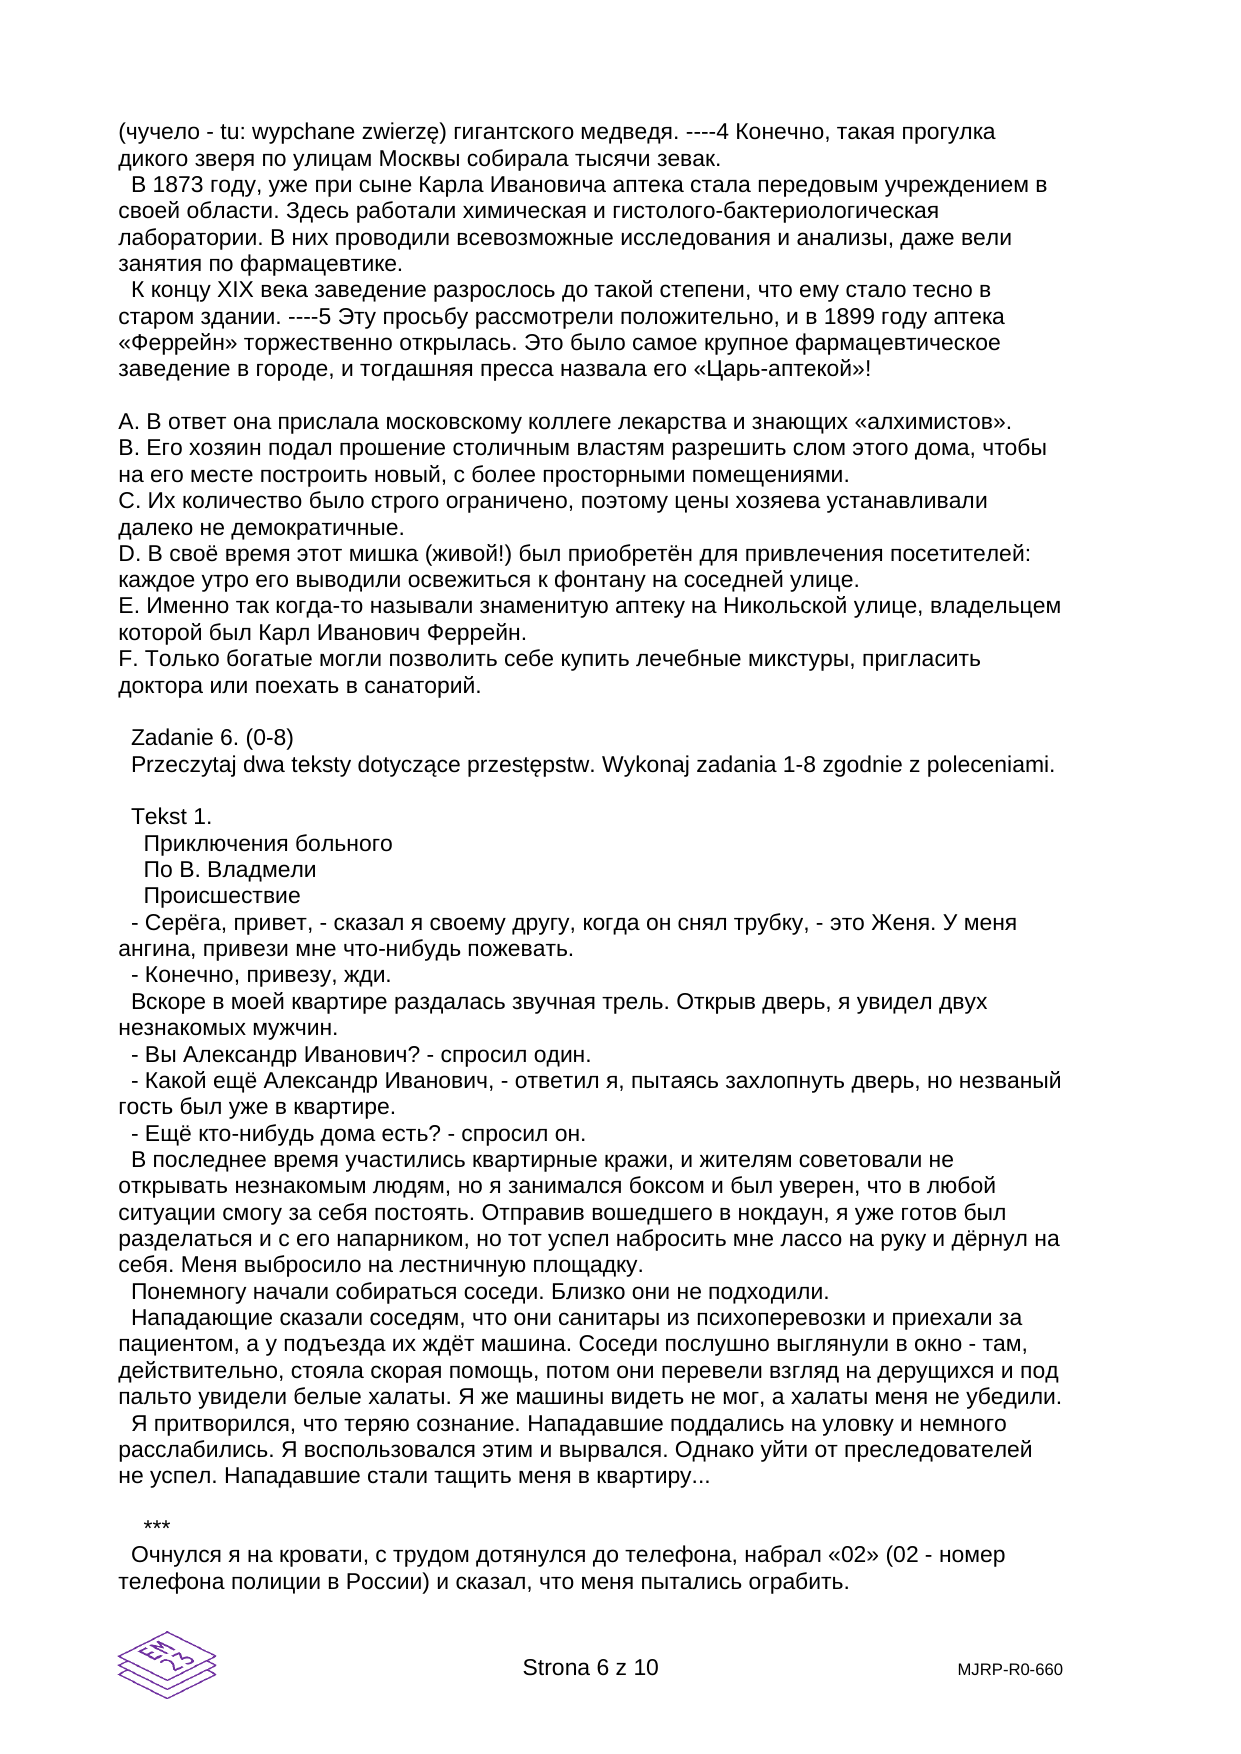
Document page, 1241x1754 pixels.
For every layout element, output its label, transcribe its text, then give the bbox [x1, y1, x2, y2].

text Tekst 1. [118, 803, 1063, 830]
text Я притворился, что теряю сознание. Нападавшие поддались на уловку и немного расслабились. Я воспользовался этим и вырвался. Однако уйти от преследователей не успел. Нападавшие стали тащить меня в квартиру... [118, 1409, 1063, 1488]
text По В. Владмели [118, 856, 1063, 882]
text Приключения больного [118, 830, 1063, 856]
text E. Именно так когда-то называли знаменитую аптеку на Никольской улице, владельцем которой был Карл Иванович Феррейн. [118, 592, 1063, 645]
text Przeczytaj dwa teksty dotyczące przestępstw. Wykonaj zadania 1-8 zgodnie z poleceniami. [118, 751, 1063, 777]
text В 1873 году, уже при сыне Карла Ивановича аптека стала передовым учреждением в своей области. Здесь работали химическая и гистолого-бактериологическая лаборатории. В них проводили всевозможные исследования и анализы, даже вели занятия по фармацевтике. [118, 171, 1063, 276]
text Вскоре в моей квартире раздалась звучная трель. Открыв дверь, я увидел двух незнакомых мужчин. [118, 988, 1063, 1041]
text C. Их количество было строго ограничено, поэтому цены хозяева устанавливали далеко не демократичные. [118, 487, 1063, 540]
picture [117, 1631, 217, 1699]
text *** [118, 1515, 1063, 1541]
text B. Его хозяин подал прошение столичным властям разрешить слом этого дома, чтобы на его месте построить новый, с более просторными помещениями. [118, 434, 1063, 487]
text - Какой ещё Александр Иванович, - ответил я, пытаясь захлопнуть дверь, но незваный гость был уже в квартире. [118, 1067, 1063, 1119]
text - Ещё кто-нибудь дома есть? - спросил он. [118, 1119, 1063, 1146]
text - Конечно, привезу, жди. [118, 961, 1063, 988]
text A. В ответ она прислала московскому коллеге лекарства и знающих «алхимистов». [118, 408, 1063, 434]
text Нападающие сказали соседям, что они санитары из психоперевозки и приехали за пациентом, а у подъезда их ждёт машина. Соседи послушно выглянули в окно - там, действительно, стояла скорая помощь, потом они перевели взгляд на дерущихся и под пальто увидели белые халаты. Я же машины видеть не мог, а халаты меня не убедили. [118, 1304, 1063, 1409]
text К концу XIX века заведение разрослось до такой степени, что ему стало тесно в старом здании. ----5 Эту просьбу рассмотрели положительно, и в 1899 году аптека «Феррейн» торжественно открылась. Это было самое крупное фармацевтическое заведение в городе, и тогдашняя пресса назвала его «Царь-аптекой»! [118, 276, 1063, 382]
text D. В своё время этот мишка (живой!) был приобретён для привлечения посетителей: каждое утро его выводили освежиться к фонтану на соседней улице. [118, 540, 1063, 592]
text В последнее время участились квартирные кражи, и жителям советовали не открывать незнакомым людям, но я занимался боксом и был уверен, что в любой ситуации смогу за себя постоять. Отправив вошедшего в нокдаун, я уже готов был разделаться и с его напарником, но тот успел набросить мне лассо на руку и дёрнул на себя. Меня выбросило на лестничную площадку. [118, 1146, 1063, 1278]
text - Вы Александр Иванович? - спросил один. [118, 1041, 1063, 1067]
text Zadanie 6. (0-8) [118, 724, 1063, 751]
text F. Только богатые могли позволить себе купить лечебные микстуры, пригласить доктора или поехать в санаторий. [118, 645, 1063, 698]
text Очнулся я на кровати, с трудом дотянулся до телефона, набрал «02» (02 - номер телефона полиции в России) и сказал, что меня пытались ограбить. [118, 1541, 1063, 1594]
text Понемногу начали собираться соседи. Близко они не подходили. [118, 1278, 1063, 1304]
text Происшествие [118, 882, 1063, 909]
text - Серёга, привет, - сказал я своему другу, когда он снял трубку, - это Женя. У меня ангина, привези мне что-нибудь пожевать. [118, 909, 1063, 961]
